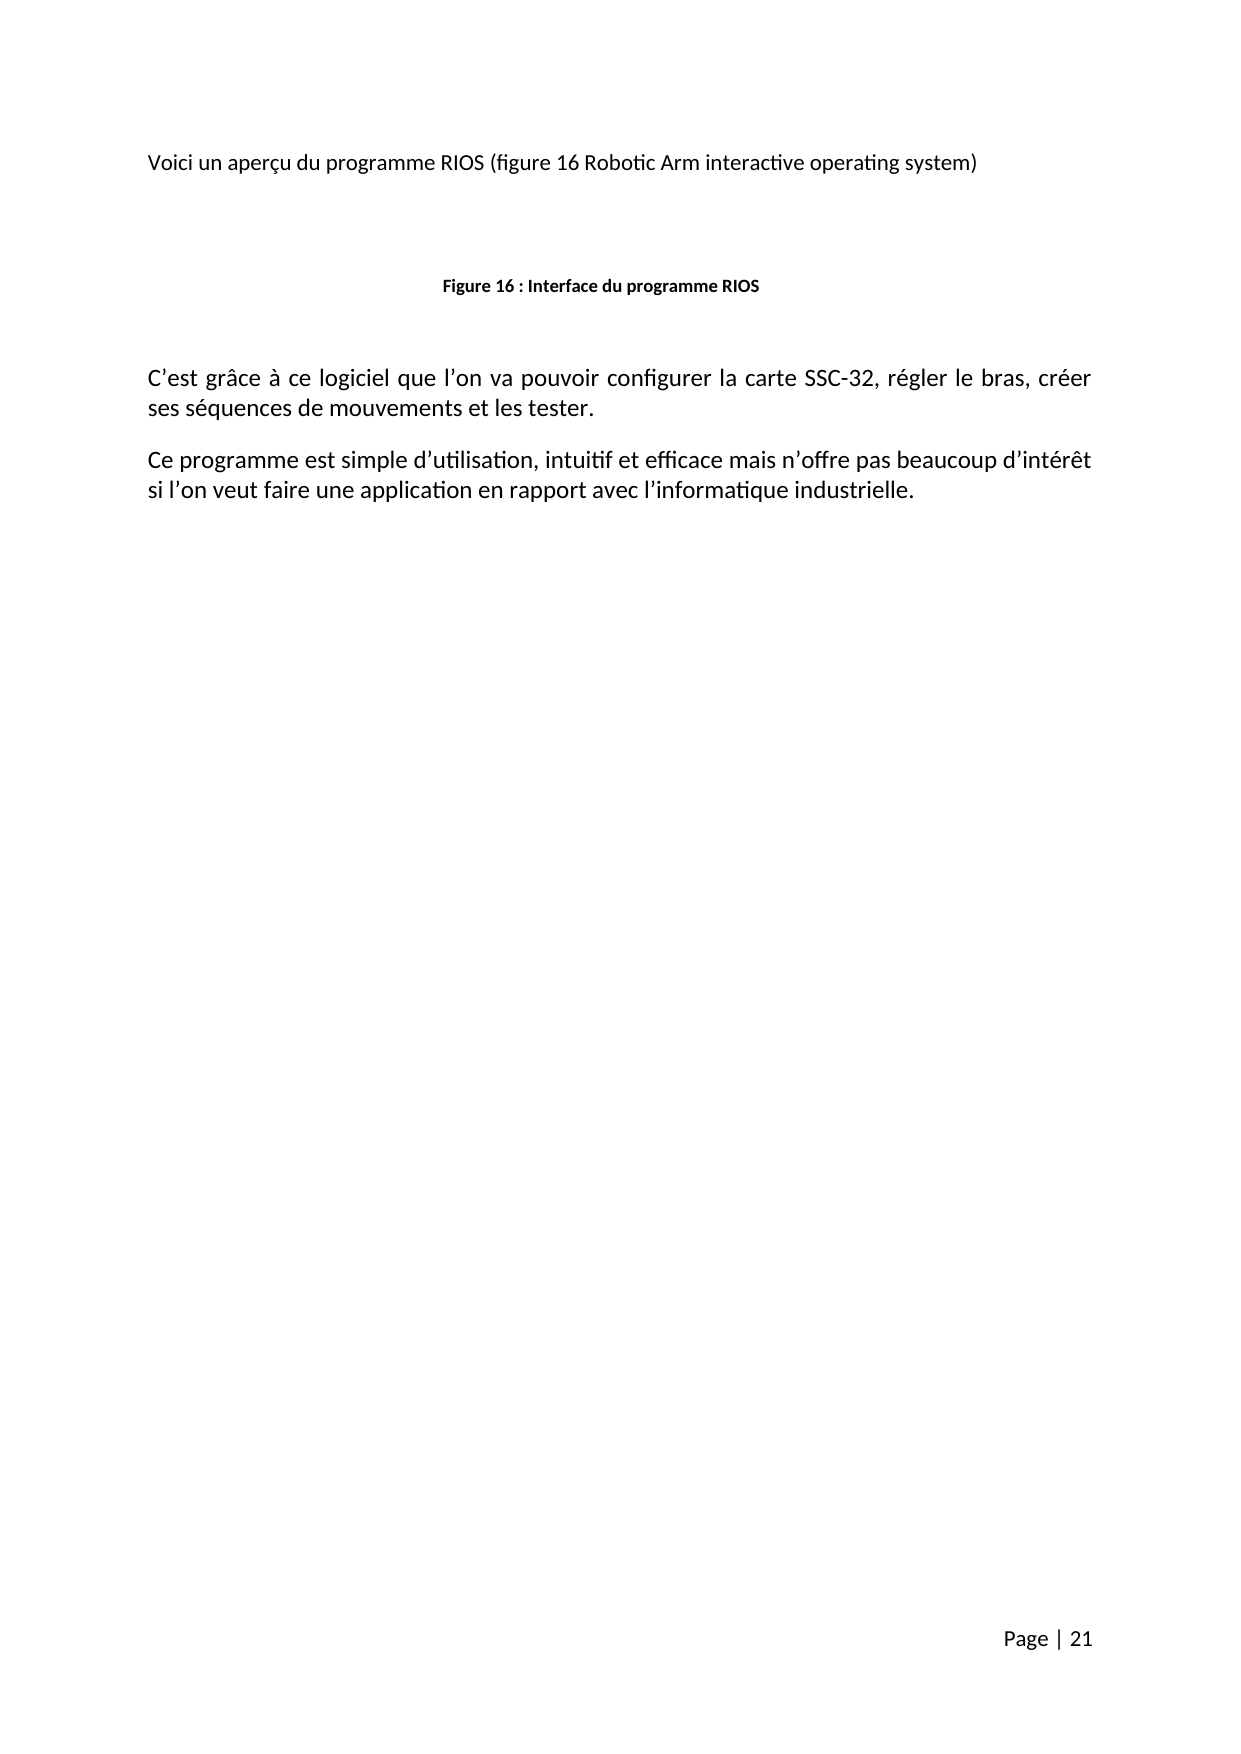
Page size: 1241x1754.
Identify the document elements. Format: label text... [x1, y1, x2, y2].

text Figure 16 : Interface du programme RIOS [148, 274, 1093, 297]
text Ce programme est simple d’utilisation, intuitif et efficace mais n’offre pas beaucoup d’intérêt si l’on veut faire une application en rapport avec l’informatique industrielle. [148, 444, 1093, 505]
text Voici un aperçu du programme RIOS (figure 16 Robotic Arm interactive operating system) [148, 148, 1093, 176]
text C’est grâce à ce logiciel que l’on va pouvoir configurer la carte SSC-32, régler le bras, créer ses séquences de mouvements et les tester. [148, 362, 1093, 423]
